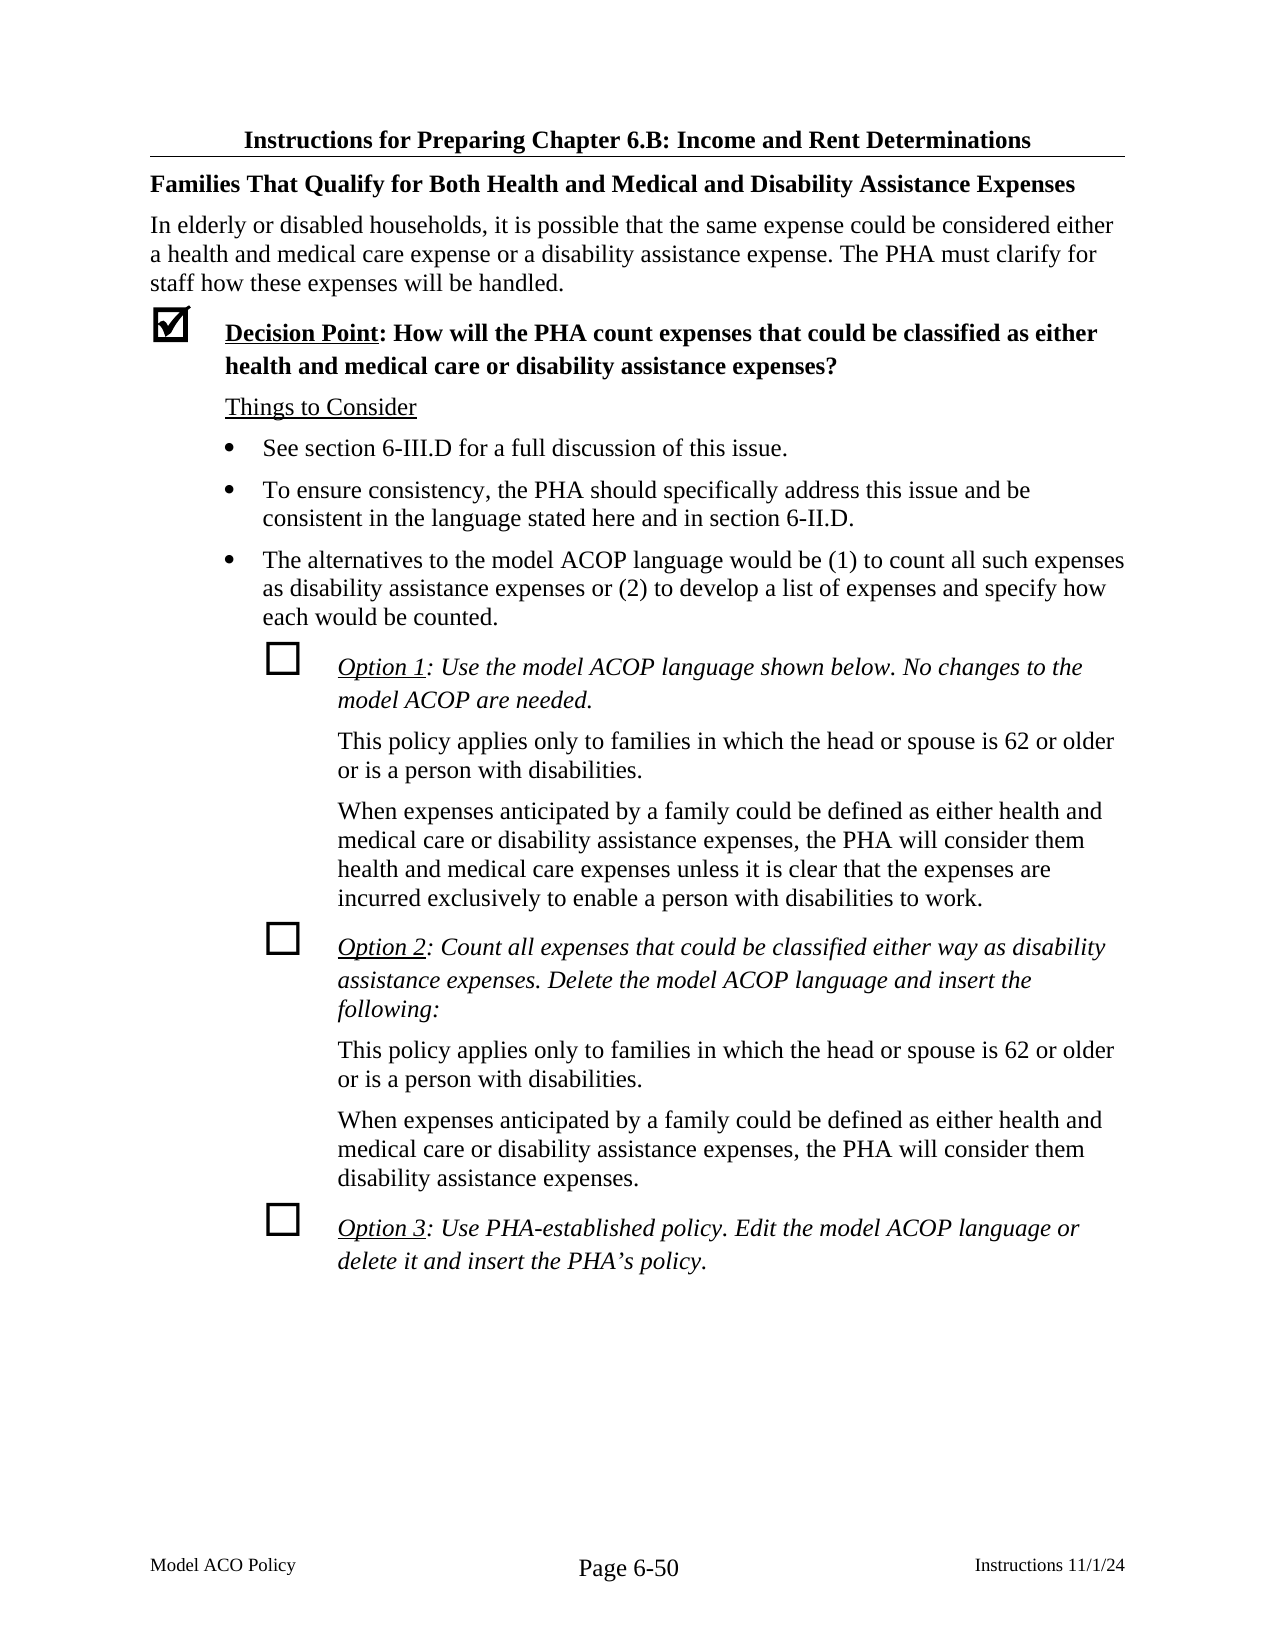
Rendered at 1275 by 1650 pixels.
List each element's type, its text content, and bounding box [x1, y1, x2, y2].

list The alternatives to the model ACOP language would be (1) to count all such expenses as disability assistance expenses or (2) to develop a list of expenses and specify how each would be counted. [225, 545, 1125, 631]
text Families That Qualify for Both Health and Medical and Disability Assistance Expenses [150, 169, 1125, 198]
list To ensure consistency, the PHA should specifically address this issue and be consistent in the language stated here and in section 6-II.D. [225, 475, 1125, 532]
text Things to Consider [225, 392, 1125, 421]
text When expenses anticipated by a family could be defined as either health and medical care or disability assistance expenses, the PHA will consider them disability assistance expenses. [337, 1106, 1125, 1192]
list See section 6-III.D for a full discussion of this issue. [225, 433, 1125, 462]
text Option 1: Use the model ACOP language shown below. No changes to the model ACOP are needed. [262, 643, 1125, 714]
text When expenses anticipated by a family could be defined as either health and medical care or disability assistance expenses, the PHA will consider them health and medical care expenses unless it is clear that the expenses are incurred exclusively to enable a person with disabilities to work. [337, 796, 1125, 911]
text Decision Point: How will the PHA count expenses that could be classified as either health and medical care or disability assistance expenses? [150, 309, 1125, 380]
text In elderly or disabled households, it is possible that the same expense could be considered either a health and medical care expense or a disability assistance expense. The PHA must clarify for staff how these expenses will be handled. [150, 211, 1125, 297]
text Option 2: Count all expenses that could be classified either way as disability assistance expenses. Delete the model ACOP language and insert the following: [262, 924, 1125, 1023]
text Option 3: Use PHA-established policy. Edit the model ACOP language or delete it and insert the PHA’s policy. [262, 1204, 1125, 1275]
text This policy applies only to families in which the head or spouse is 62 or older or is a person with disabilities. [337, 1036, 1125, 1093]
text This policy applies only to families in which the head or spouse is 62 or older or is a person with disabilities. [337, 726, 1125, 784]
